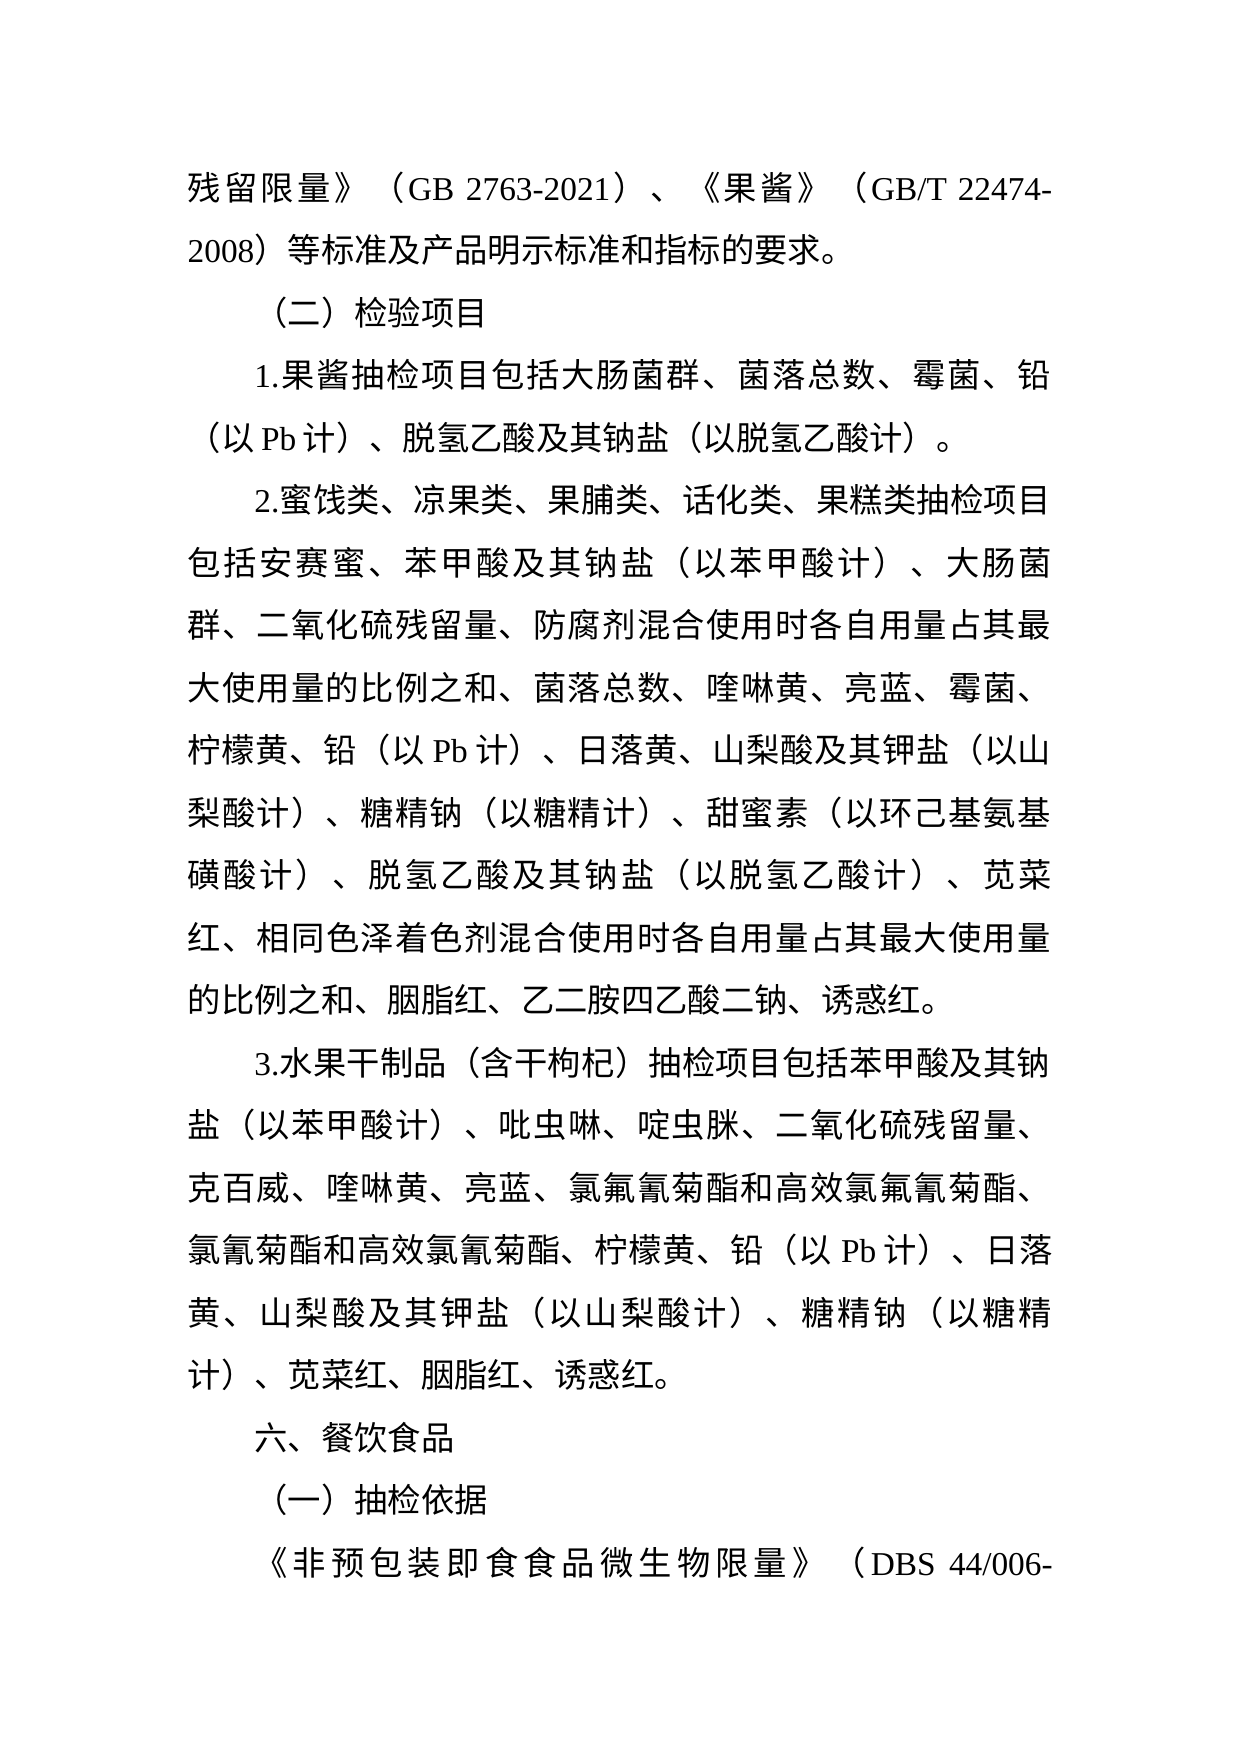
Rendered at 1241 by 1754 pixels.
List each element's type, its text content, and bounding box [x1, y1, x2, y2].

list 1.果酱抽检项目包括大肠菌群、菌落总数、霉菌、铅（以Pb计）、脱氢乙酸及其钠盐（以脱氢乙酸计）。 [187, 337, 1053, 462]
list 3.水果干制品（含干枸杞）抽检项目包括苯甲酸及其钠盐（以苯甲酸计）、吡虫啉、啶虫脒、二氧化硫残留量、克百威、喹啉黄、亮蓝、氯氟氰菊酯和高效氯氟氰菊酯、氯氰菊酯和高效氯氰菊酯、柠檬黄、铅（以Pb计）、日落黄、山梨酸及其钾盐（以山梨酸计）、糖精钠（以糖精计）、苋菜红、胭脂红、诱惑红。 [187, 1025, 1053, 1400]
text （一）抽检依据 [254, 1462, 1053, 1525]
list 六、餐饮食品 [187, 1400, 1053, 1462]
list 2.蜜饯类、凉果类、果脯类、话化类、果糕类抽检项目包括安赛蜜、苯甲酸及其钠盐（以苯甲酸计）、大肠菌群、二氧化硫残留量、防腐剂混合使用时各自用量占其最大使用量的比例之和、菌落总数、喹啉黄、亮蓝、霉菌、柠檬黄、铅（以Pb计）、日落黄、山梨酸及其钾盐（以山梨酸计）、糖精钠（以糖精计）、甜蜜素（以环己基氨基磺酸计）、脱氢乙酸及其钠盐（以脱氢乙酸计）、苋菜红、相同色泽着色剂混合使用时各自用量占其最大使用量的比例之和、胭脂红、乙二胺四乙酸二钠、诱惑红。 [187, 462, 1053, 1025]
text （二）检验项目 [254, 275, 1053, 337]
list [187, 150, 1053, 275]
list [187, 1525, 1053, 1587]
